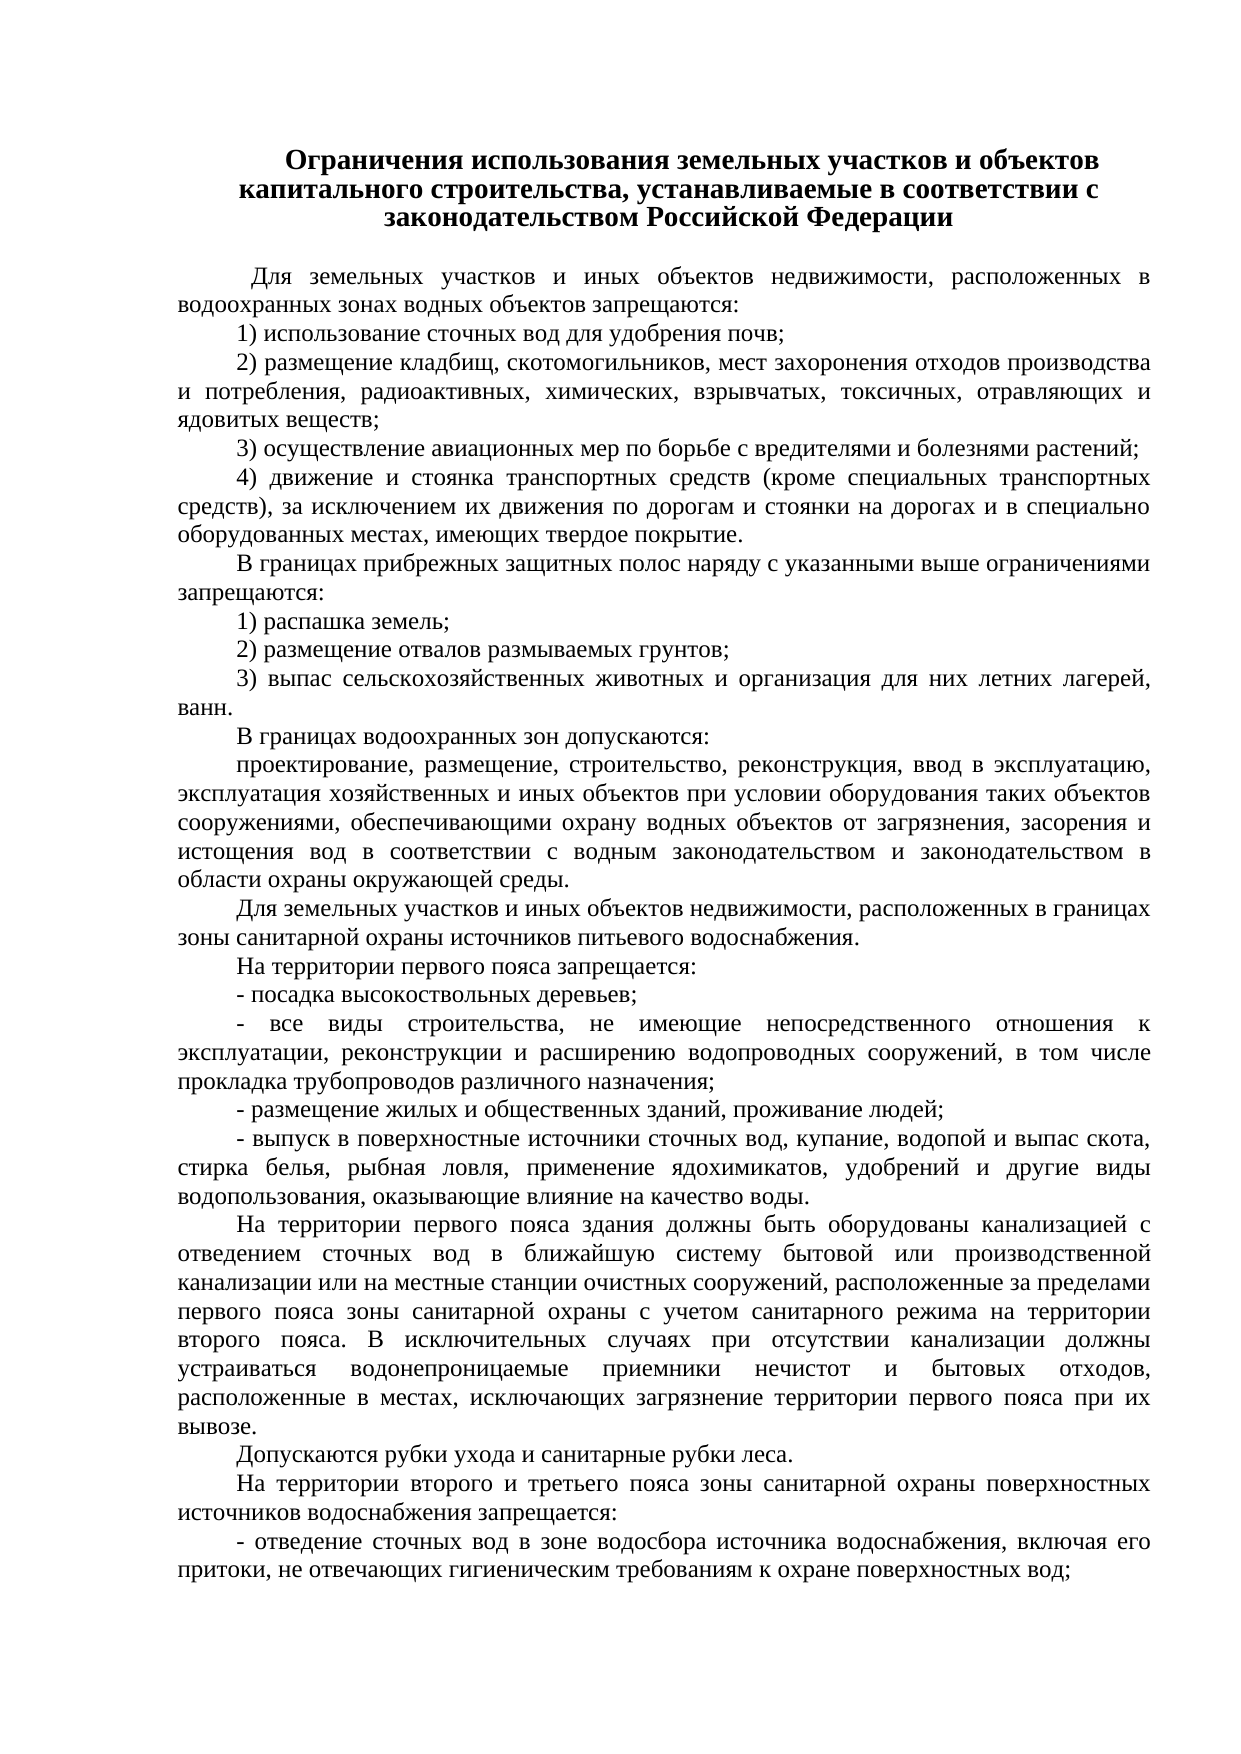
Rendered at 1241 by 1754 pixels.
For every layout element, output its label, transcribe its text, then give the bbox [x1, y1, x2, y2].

text Допускаются рубки ухода и санитарные рубки леса. [177, 1439, 1152, 1468]
text проектирование, размещение, строительство, реконструкция, ввод в эксплуатацию, эксплуатация хозяйственных и иных объектов при условии оборудования таких объектов сооружениями, обеспечивающими охрану водных объектов от загрязнения, засорения и истощения вод в соответствии с водным законодательством и законодательством в области охраны окружающей среды. [177, 749, 1152, 893]
text В границах водоохранных зон допускаются: [177, 721, 1152, 749]
text В границах прибрежных защитных полос наряду с указанными выше ограничениями запрещаются: [177, 548, 1152, 606]
text 4) движение и стоянка транспортных средств (кроме специальных транспортных средств), за исключением их движения по дорогам и стоянки на дорогах и в специально оборудованных местах, имеющих твердое покрытие. [177, 462, 1152, 548]
text 2) размещение отвалов размываемых грунтов; [177, 634, 1152, 663]
text - размещение жилых и общественных зданий, проживание людей; [177, 1094, 1152, 1123]
text 3) выпас сельскохозяйственных животных и организация для них летних лагерей, ванн. [177, 663, 1152, 721]
text На территории первого пояса запрещается: [177, 951, 1152, 979]
text На территории первого пояса здания должны быть оборудованы канализацией с отведением сточных вод в ближайшую систему бытовой или производственной канализации или на местные станции очистных сооружений, расположенные за пределами первого пояса зоны санитарной охраны с учетом санитарного режима на территории второго пояса. В исключительных случаях при отсутствии канализации должны устраиваться водонепроницаемые приемники нечистот и бытовых отходов, расположенные в местах, исключающих загрязнение территории первого пояса при их вывозе. [177, 1209, 1152, 1439]
text Для земельных участков и иных объектов недвижимости, расположенных в водоохранных зонах водных объектов запрещаются: [177, 261, 1152, 318]
text 1) распашка земель; [177, 606, 1152, 634]
text 3) осуществление авиационных мер по борьбе с вредителями и болезнями растений; [177, 433, 1152, 462]
text - выпуск в поверхностные источники сточных вод, купание, водопой и выпас скота, стирка белья, рыбная ловля, применение ядохимикатов, удобрений и другие виды водопользования, оказывающие влияние на качество воды. [177, 1123, 1152, 1209]
text На территории второго и третьего пояса зоны санитарной охраны поверхностных источников водоснабжения запрещается: [177, 1468, 1152, 1526]
text Ограничения использования земельных участков и объектов капитального строительства, устанавливаемые в соответствии с законодательством Российской Федерации [177, 147, 1160, 232]
text 2) размещение кладбищ, скотомогильников, мест захоронения отходов производства и потребления, радиоактивных, химических, взрывчатых, токсичных, отравляющих и ядовитых веществ; [177, 347, 1152, 433]
text - все виды строительства, не имеющие непосредственного отношения к эксплуатации, реконструкции и расширению водопроводных сооружений, в том числе прокладка трубопроводов различного назначения; [177, 1008, 1152, 1094]
text - отведение сточных вод в зоне водосбора источника водоснабжения, включая его притоки, не отвечающих гигиеническим требованиям к охране поверхностных вод; [177, 1526, 1152, 1583]
text Для земельных участков и иных объектов недвижимости, расположенных в границах зоны санитарной охраны источников питьевого водоснабжения. [177, 893, 1152, 951]
text - посадка высокоствольных деревьев; [177, 979, 1152, 1008]
text 1) использование сточных вод для удобрения почв; [177, 318, 1152, 347]
